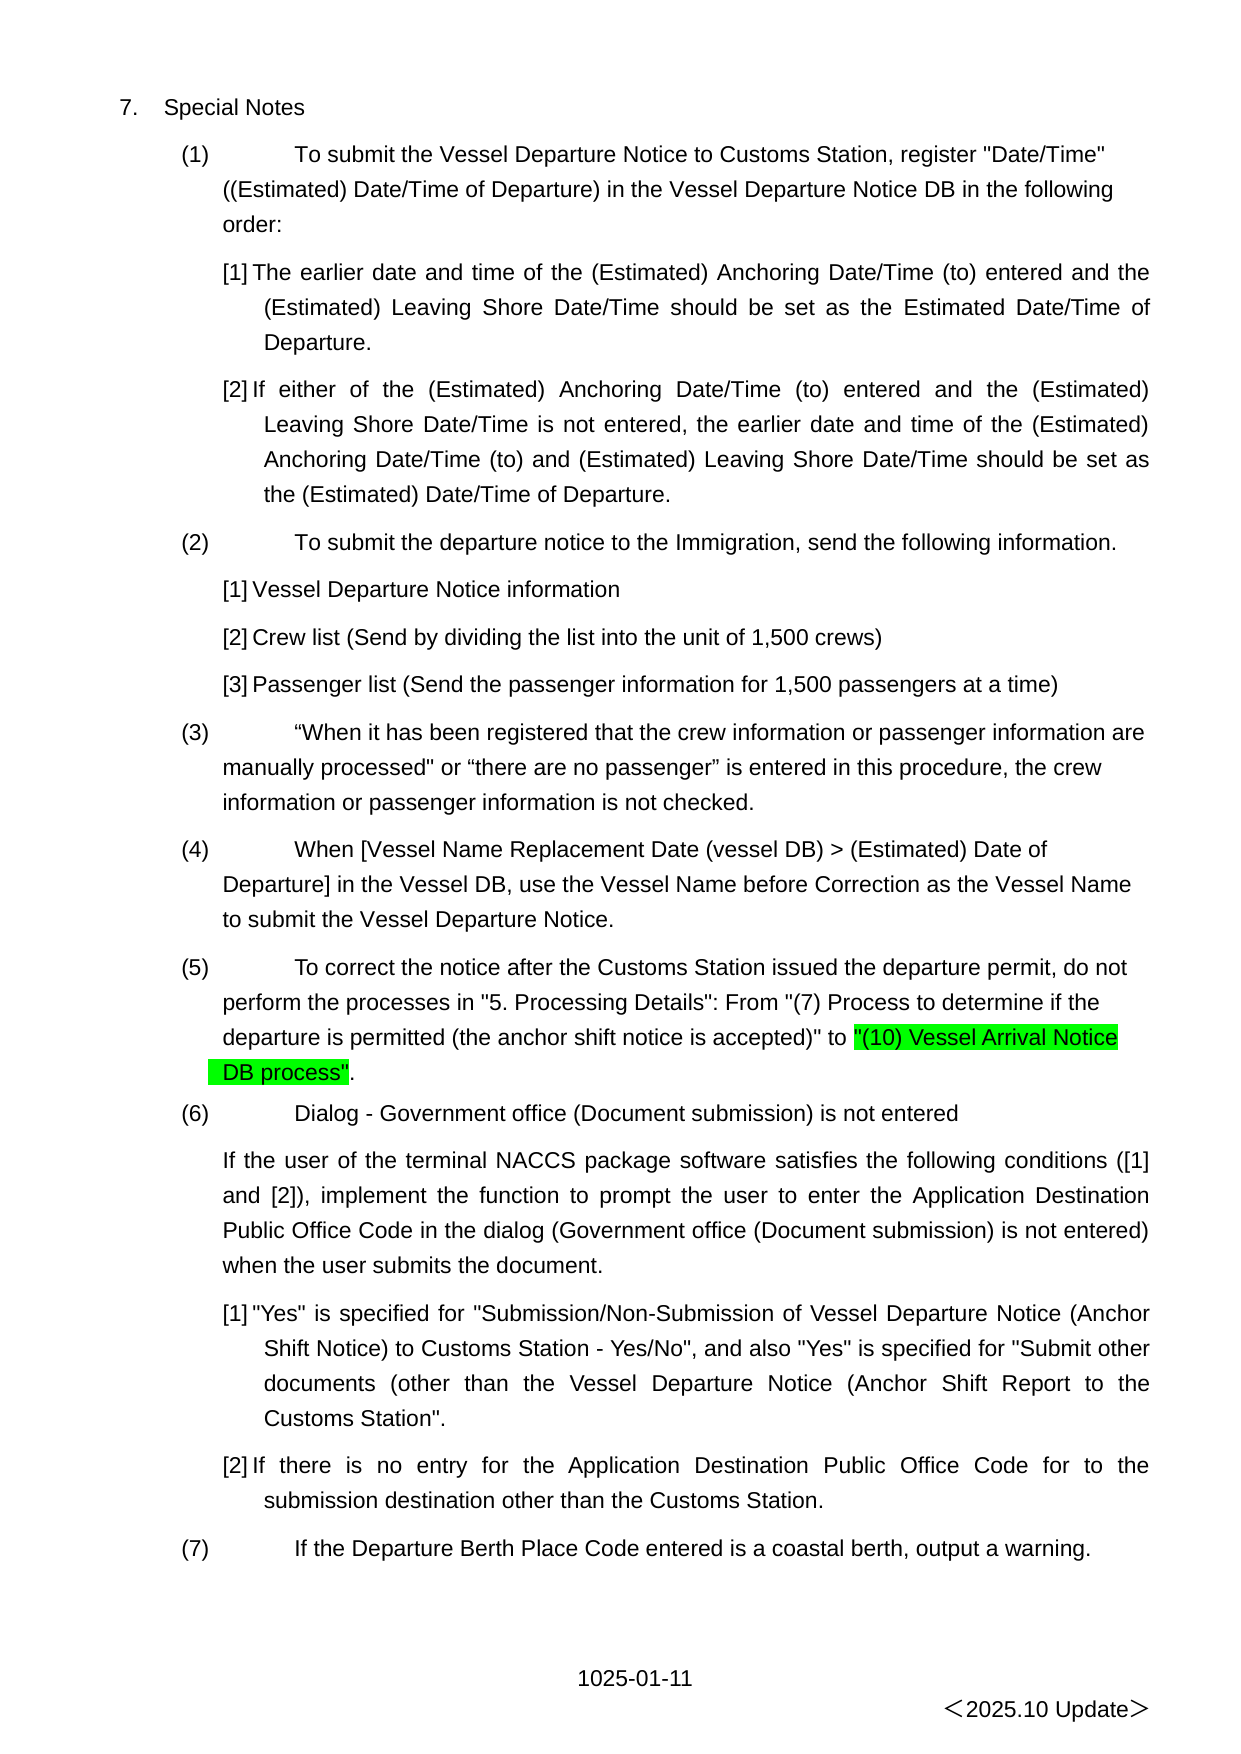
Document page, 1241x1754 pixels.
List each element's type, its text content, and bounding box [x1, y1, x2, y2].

text (7) If the Departure Berth Place Code entered is a coastal berth, output a warning. [163, 1530, 1150, 1565]
text (1) To submit the Vessel Departure Notice to Customs Station, register "Date/Time" ((Estimated) Date/Time of Departure) in the Vessel Departure Notice DB in the following order: [163, 137, 1150, 242]
text [2] If either of the (Estimated) Anchoring Date/Time (to) entered and the (Estimated) Leaving Shore Date/Time is not entered, the earlier date and time of the (Estimated) Anchoring Date/Time (to) and (Estimated) Leaving Shore Date/Time should be set as the (Estimated) Date/Time of Departure. [208, 372, 1150, 512]
text (4) When [Vessel Name Replacement Date (vessel DB) > (Estimated) Date of Departure] in the Vessel DB, use the Vessel Name before Correction as the Vessel Name to submit the Vessel Departure Notice. [163, 832, 1150, 937]
text (5) To correct the notice after the Customs Station issued the departure permit, do not perform the processes in "5. Processing Details": From "(7) Process to determine if the departure is permitted (the anchor shift notice is accepted)" to "(10) Vessel Arrival Notice DB process". [163, 949, 1150, 1089]
text If the user of the terminal NACCS package software satisfies the following conditions ([1] and [2]), implement the function to prompt the user to enter the Application Destination Public Office Code in the dialog (Government office (Document submission) is not entered) when the user submits the document. [208, 1143, 1150, 1283]
text [2] If there is no entry for the Application Destination Public Office Code for to the submission destination other than the Customs Station. [208, 1448, 1150, 1518]
text (3) “When it has been registered that the crew information or passenger information are manually processed" or “there are no passenger” is entered in this procedure, the crew information or passenger information is not checked. [163, 714, 1150, 819]
text [2] Crew list (Send by dividing the list into the unit of 1,500 crews) [208, 619, 1150, 654]
text [1] "Yes" is specified for "Submission/Non-Submission of Vessel Departure Notice (Anchor Shift Notice) to Customs Station - Yes/No", and also "Yes" is specified for "Submit other documents (other than the Vessel Departure Notice (Anchor Shift Report to the Customs Station". [208, 1295, 1150, 1435]
text (6) Dialog - Government office (Document submission) is not entered [163, 1095, 1150, 1130]
text [3] Passenger list (Send the passenger information for 1,500 passengers at a time) [208, 667, 1150, 702]
text [1] The earlier date and time of the (Estimated) Anchoring Date/Time (to) entered and the (Estimated) Leaving Shore Date/Time should be set as the Estimated Date/Time of Departure. [208, 254, 1150, 359]
text 7. Special Notes [119, 89, 1150, 124]
text [1] Vessel Departure Notice information [208, 572, 1150, 607]
text (2) To submit the departure notice to the Immigration, send the following information. [163, 524, 1150, 559]
